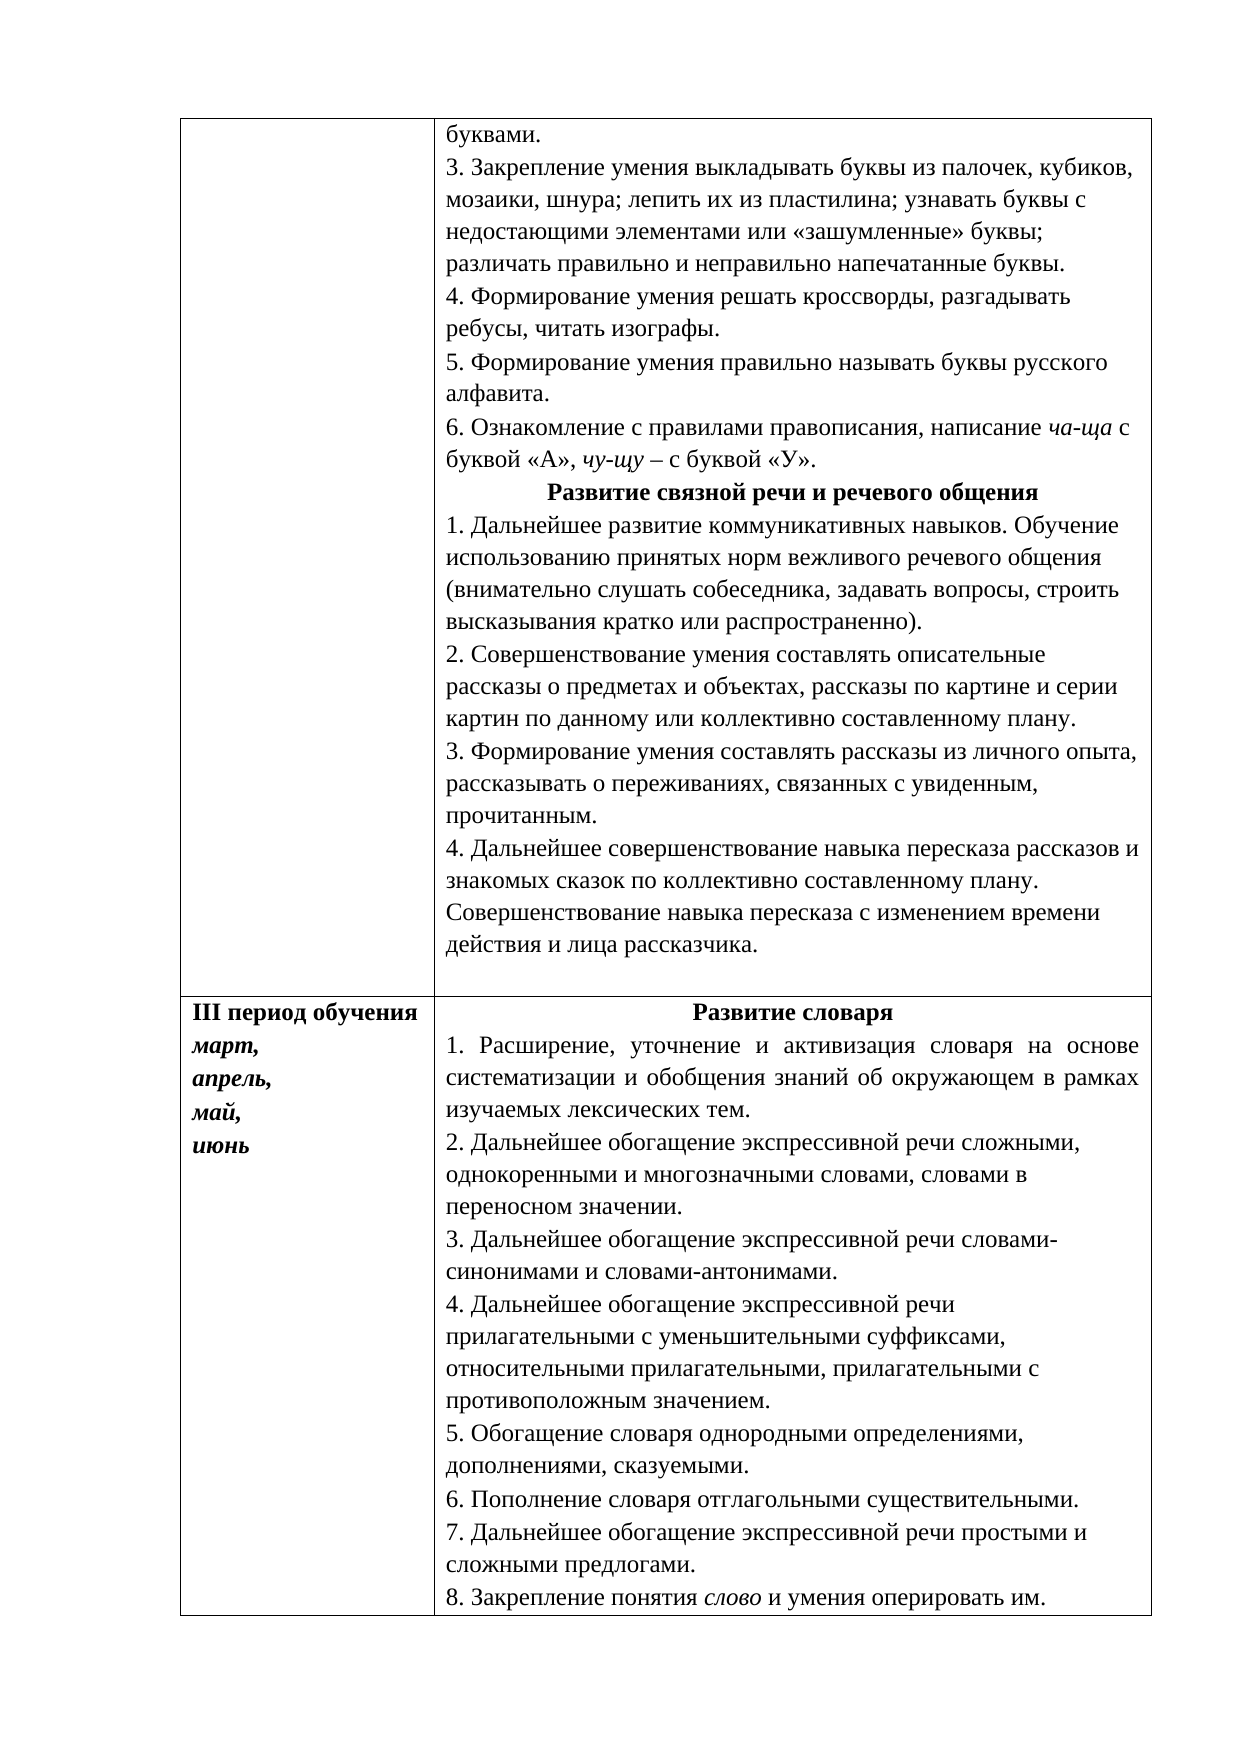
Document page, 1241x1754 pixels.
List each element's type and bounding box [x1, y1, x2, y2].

table_cell [181, 997, 434, 1615]
table_cell [435, 119, 1151, 996]
table_cell [435, 997, 1151, 1615]
table_cell [181, 119, 434, 996]
